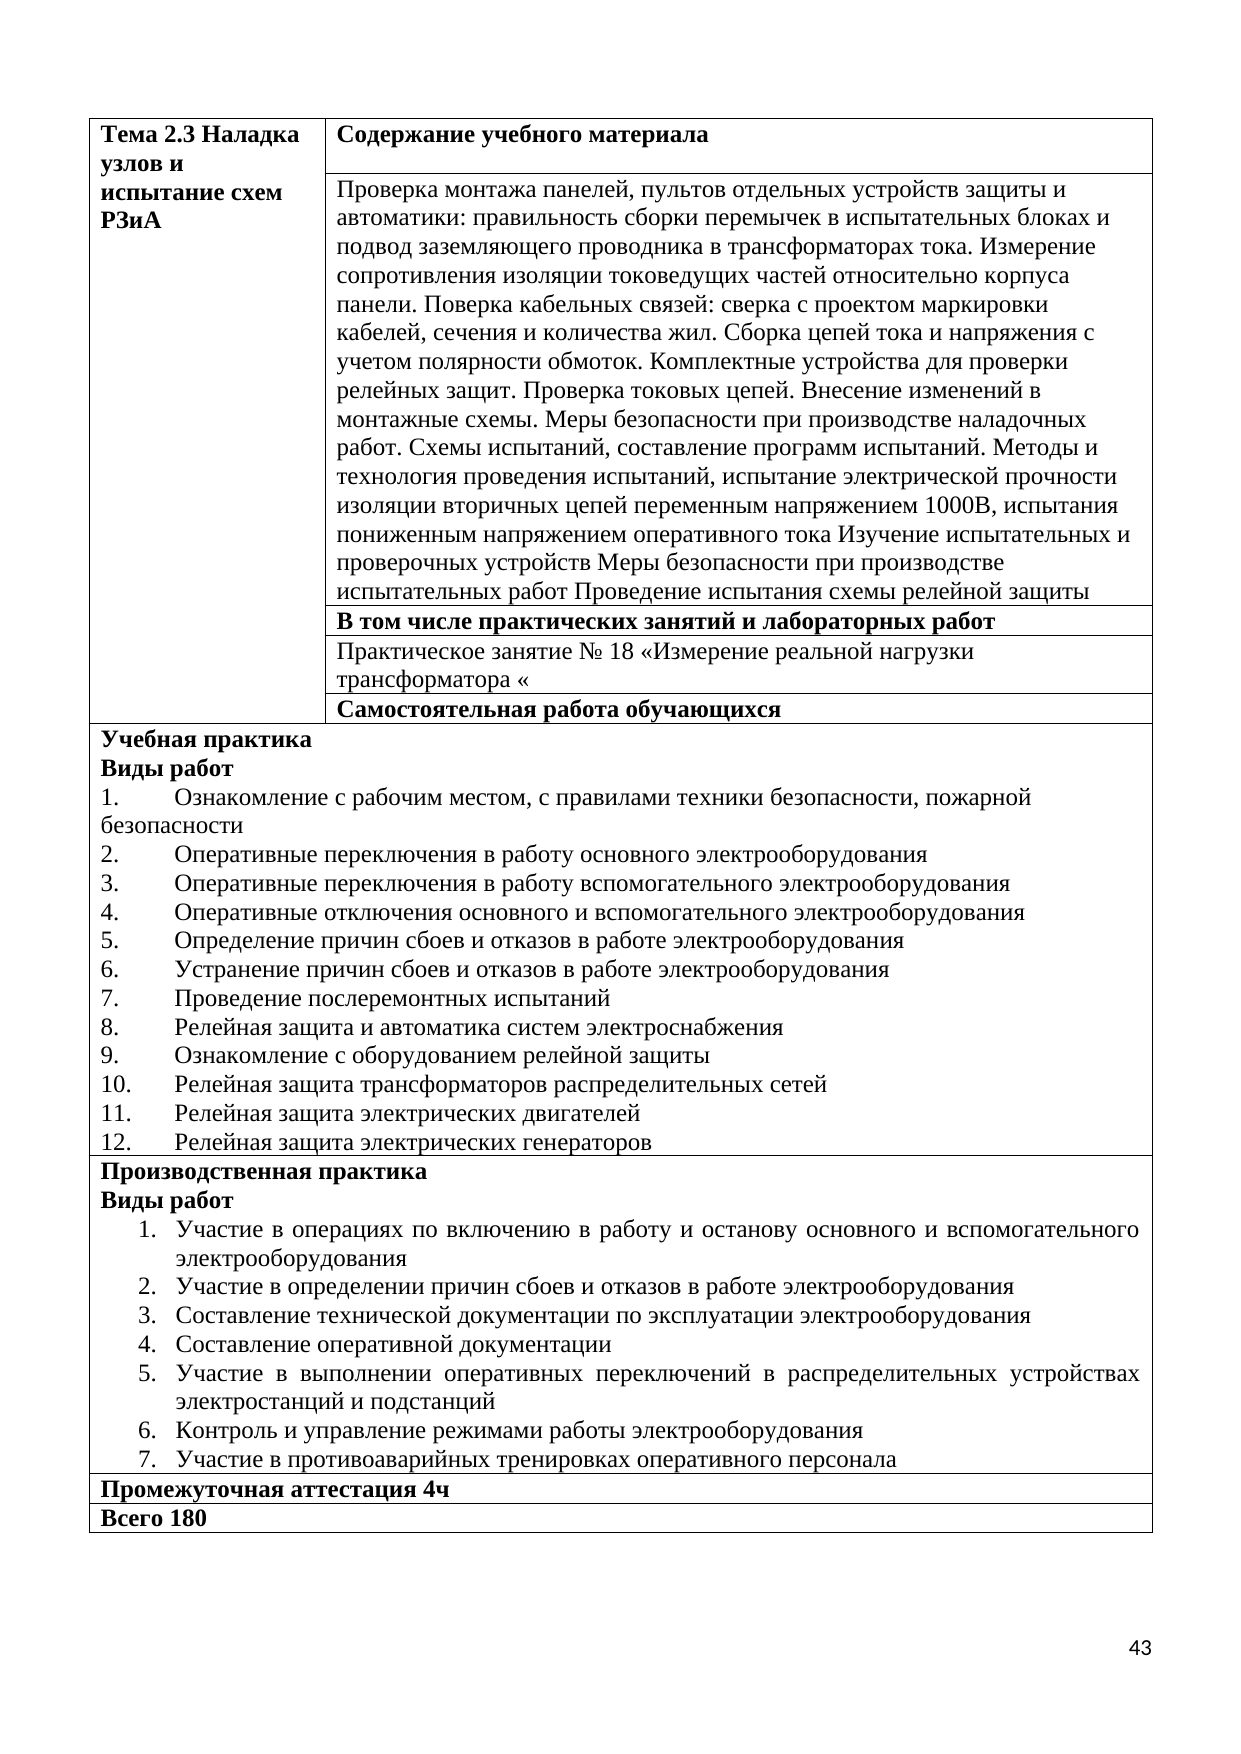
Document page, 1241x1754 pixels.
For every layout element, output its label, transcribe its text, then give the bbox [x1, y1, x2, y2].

table_cell Практическое занятие № 18 «Измерение реальной нагрузки трансформатора « [326, 636, 1152, 693]
table_cell Самостоятельная работа обучающихся [326, 694, 1152, 723]
table_cell Всего 180 [90, 1504, 1152, 1532]
table_cell В том числе практических занятий и лабораторных работ [326, 606, 1152, 635]
table_cell Производственная практика Виды работ Участие в операциях по включению в работу и останову основного и вспомогательного электрооборудования Участие в определении причин сбоев и отказов в работе электрооборудования Составление технической документации по эксплуатации электрооборудования Составление оперативной документации Участие в выполнении оперативных переключений в распределительных устройствах электростанций и подстанций Контроль и управление режимами работы электрооборудования Участие в противоаварийных тренировках оперативного персонала [90, 1156, 1152, 1473]
table_cell Содержание учебного материала [326, 119, 1152, 173]
table_cell Тема 2.3 Наладка узлов и испытание схем РЗиА [90, 119, 325, 723]
table_cell Проверка монтажа панелей, пультов отдельных устройств защиты и автоматики: правильность сборки перемычек в испытательных блоках и подвод заземляющего проводника в трансформаторах тока. Измерение сопротивления изоляции токоведущих частей относительно корпуса панели. Поверка кабельных связей: сверка с проектом маркировки кабелей, сечения и количества жил. Сборка цепей тока и напряжения с учетом полярности обмоток. Комплектные устройства для проверки релейных защит. Проверка токовых цепей. Внесение изменений в монтажные схемы. Меры безопасности при производстве наладочных работ. Схемы испытаний, составление программ испытаний. Методы и технология проведения испытаний, испытание электрической прочности изоляции вторичных цепей переменным напряжением 1000В, испытания пониженным напряжением оперативного тока Изучение испытательных и проверочных устройств Меры безопасности при производстве испытательных работ Проведение испытания схемы релейной защиты [326, 174, 1152, 605]
table_cell Учебная практика Виды работ 1. Ознакомление с рабочим местом, с правилами техники безопасности, пожарной безопасности 2. Оперативные переключения в работу основного электрооборудования 3. Оперативные переключения в работу вспомогательного электрооборудования 4. Оперативные отключения основного и вспомогательного электрооборудования 5. Определение причин сбоев и отказов в работе электрооборудования 6. Устранение причин сбоев и отказов в работе электрооборудования 7. Проведение послеремонтных испытаний 8. Релейная защита и автоматика систем электроснабжения 9. Ознакомление с оборудованием релейной защиты 10. Релейная защита трансформаторов распределительных сетей 11. Релейная защита электрических двигателей 12. Релейная защита электрических генераторов [90, 724, 1152, 1155]
table_cell Промежуточная аттестация 4ч [90, 1474, 1152, 1502]
